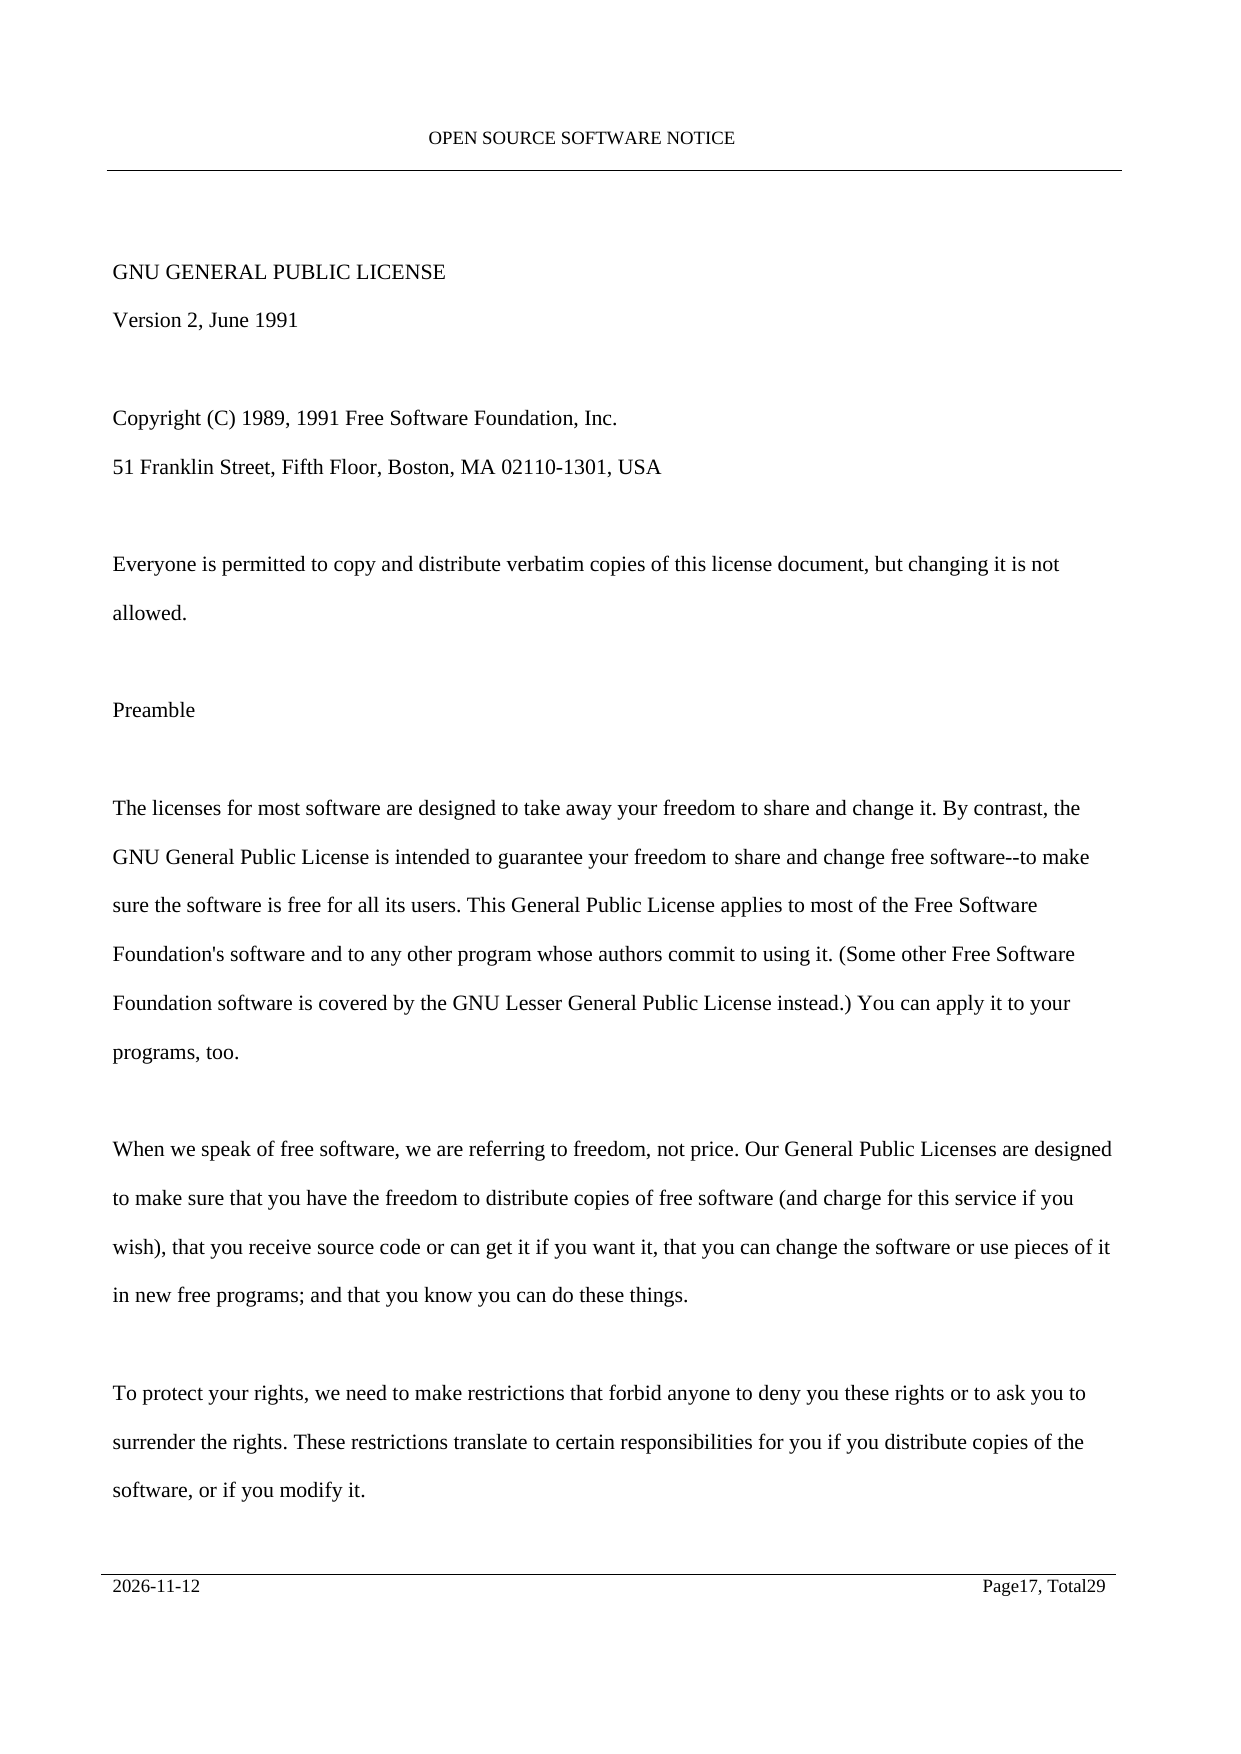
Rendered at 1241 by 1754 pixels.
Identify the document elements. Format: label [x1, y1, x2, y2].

text [112, 206, 1128, 1506]
